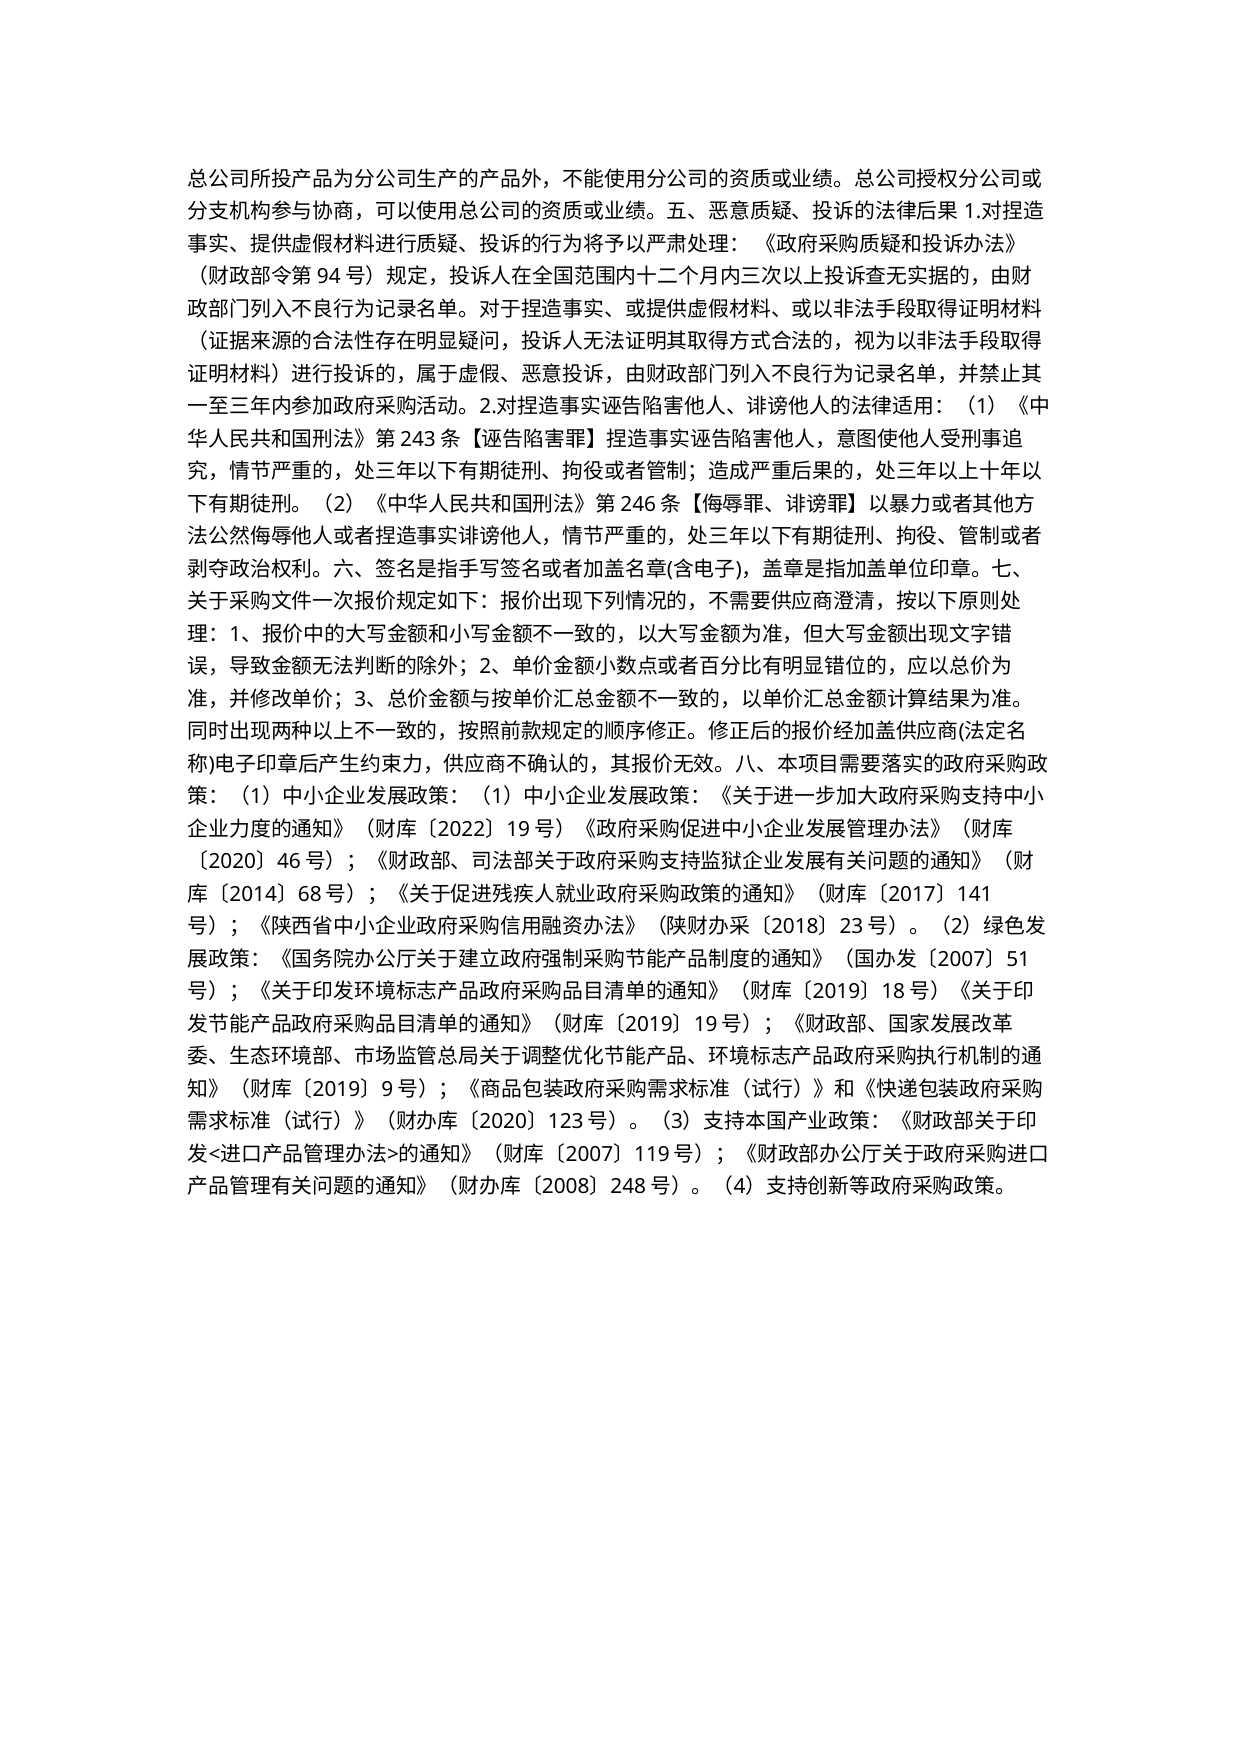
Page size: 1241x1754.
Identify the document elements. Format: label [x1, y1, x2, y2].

text [187, 162, 1053, 1202]
